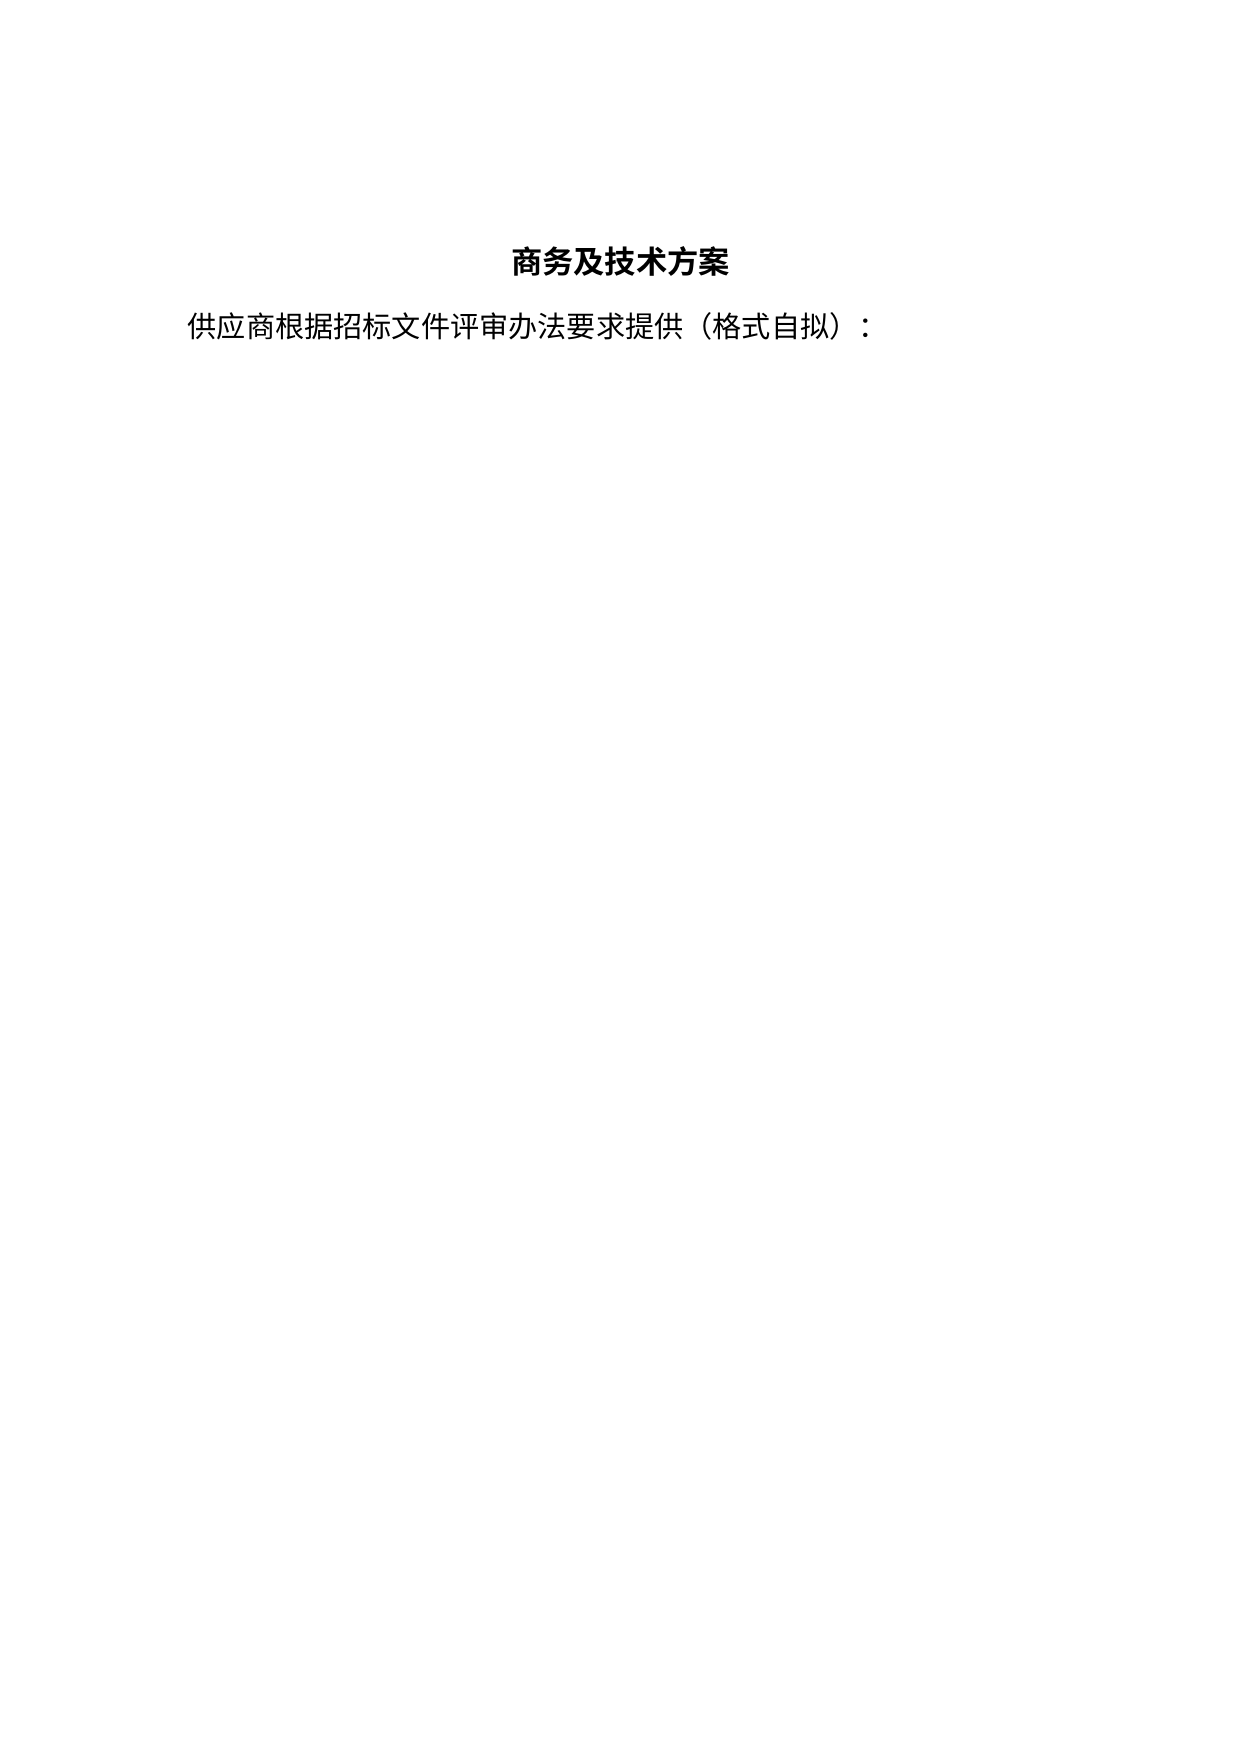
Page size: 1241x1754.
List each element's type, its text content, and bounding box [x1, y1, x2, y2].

list 供应商根据招标文件评审办法要求提供（格式自拟）： [187, 292, 1053, 357]
text 商务及技术方案 [187, 227, 1053, 292]
